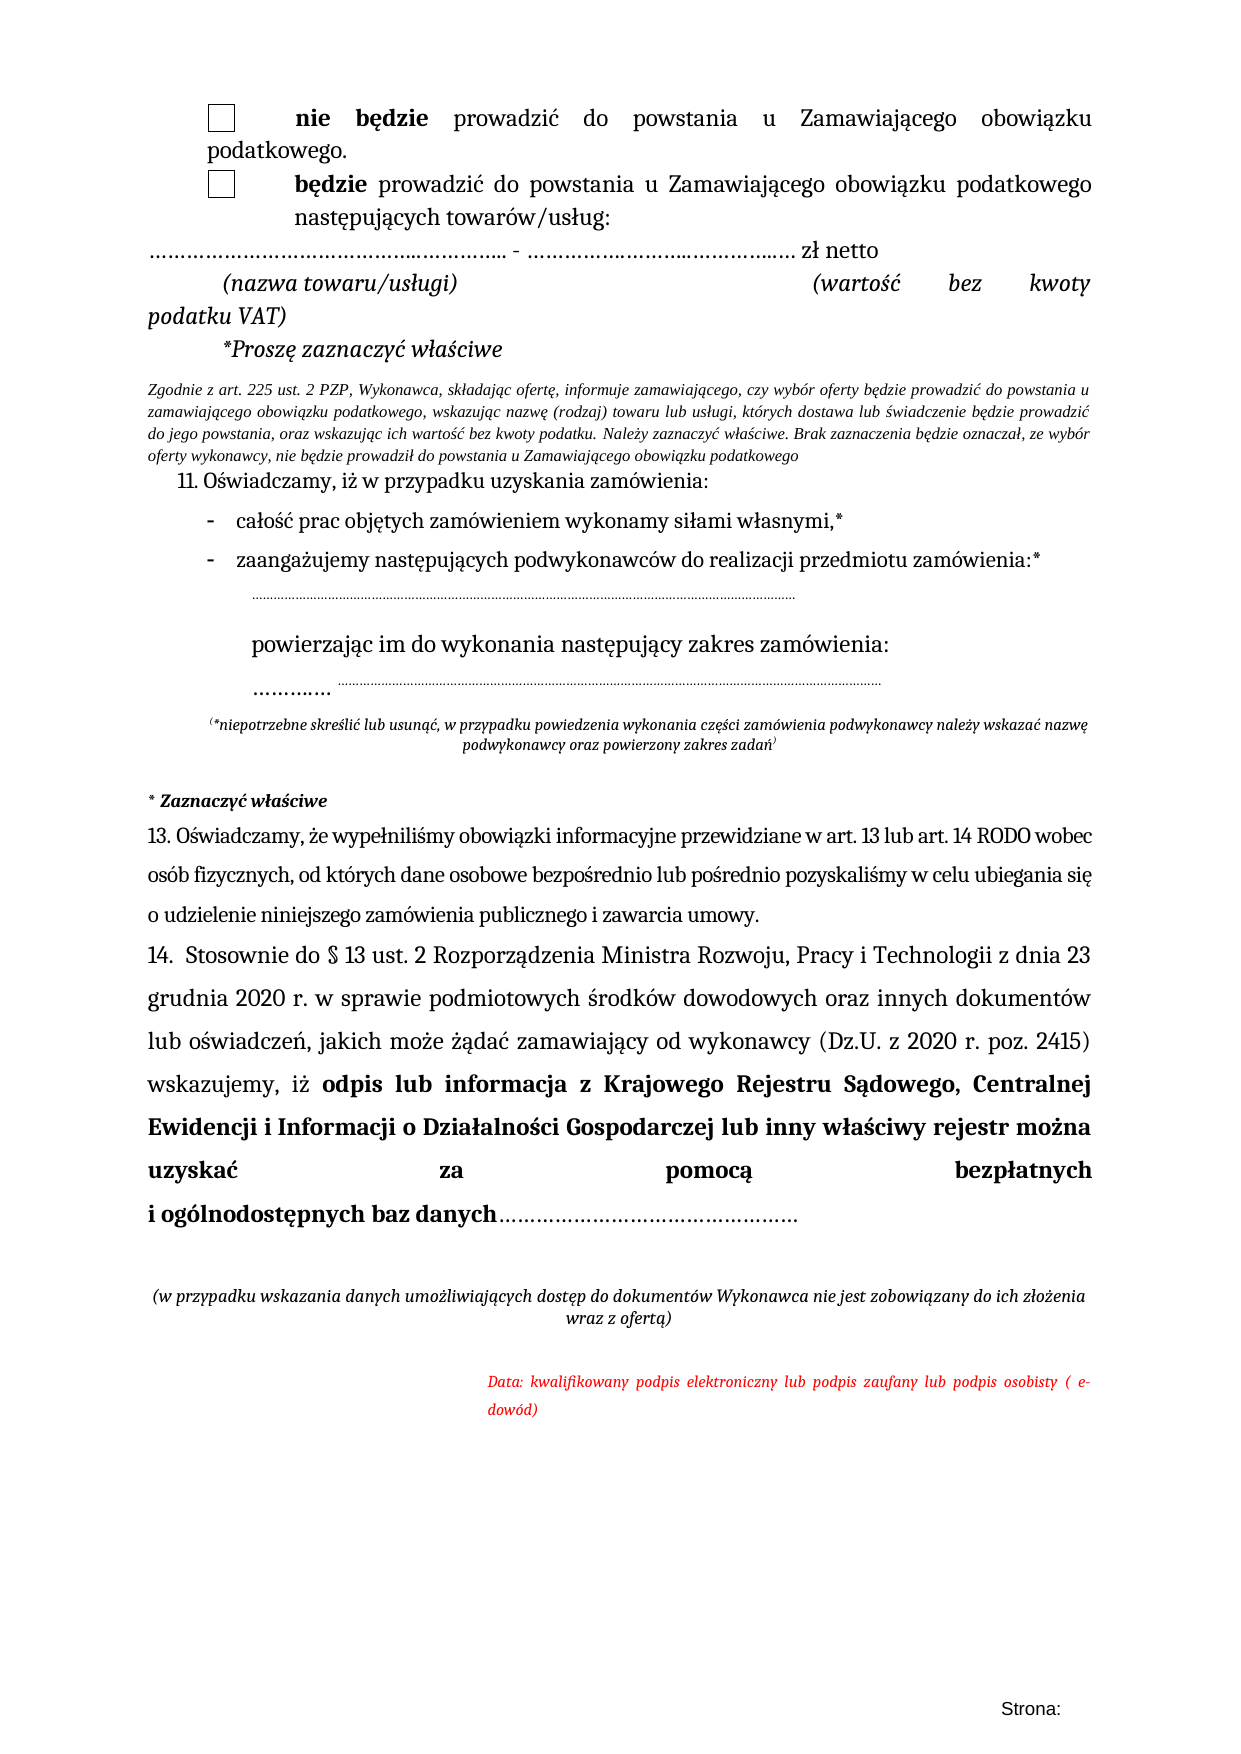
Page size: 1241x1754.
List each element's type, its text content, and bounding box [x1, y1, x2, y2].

list zaangażujemy następujących podwykonawców do realizacji przedmiotu zamówienia:* [207, 547, 1093, 573]
text nie będzie prowadzić do powstania u Zamawiającego obowiązku podatkowego. [207, 103, 1093, 165]
text Zgodnie z art. 225 ust. 2 PZP, Wykonawca, składając ofertę, informuje zamawiającego, czy wybór oferty będzie prowadzić do powstania u zamawiającego obowiązku podatkowego, wskazując nazwę (rodzaj) towaru lub usługi, których dostawa lub świadczenie będzie prowadzić do jego powstania, oraz wskazując ich wartość bez kwoty podatku. Należy zaznaczyć właściwe. Brak zaznaczenia będzie oznaczał, ze wybór oferty wykonawcy, nie będzie prowadził do powstania u Zamawiającego obowiązku podatkowego [148, 380, 1093, 465]
text ……………………………………..………….. - …………….………..…………..… zł netto [148, 236, 1093, 264]
list 14. Stosownie do § 13 ust. 2 Rozporządzenia Ministra Rozwoju, Pracy i Technologii z dnia 23 grudnia 2020 r. w sprawie podmiotowych środków dowodowych oraz innych dokumentów lub oświadczeń, jakich może żądać zamawiający od wykonawcy (Dz.U. z 2020 r. poz. 2415) wskazujemy, iż odpis lub informacja z Krajowego Rejestru Sądowego, Centralnej Ewidencji i Informacji o Działalności Gospodarczej lub inny właściwy rejestr można uzyskać za pomocą bezpłatnych i ogólnodostępnych baz danych………………………………………… [148, 941, 1093, 1228]
text …………………………………………………………………………………………………………………………………… [148, 586, 1093, 615]
text będzie prowadzić do powstania u Zamawiającego obowiązku podatkowego następujących towarów/usług: [207, 169, 1093, 231]
text (nazwa towaru/usługi) (wartość bez kwoty podatku VAT) [148, 268, 1093, 330]
text (*niepotrzebne skreślić lub usunąć, w przypadku powiedzenia wykonania części zamówienia podwykonawcy należy wskazać nazwę podwykonawcy oraz powierzony zakres zadań) [148, 716, 1093, 754]
list całość prac objętych zamówieniem wykonamy siłami własnymi,* [207, 507, 1093, 534]
list 13. Oświadczamy, że wypełniliśmy obowiązki informacyjne przewidziane w art. 13 lub art. 14 RODO wobec osób fizycznych, od których dane osobowe bezpośrednio lub pośrednio pozyskaliśmy w celu ubiegania się o udzielenie niniejszego zamówienia publicznego i zawarcia umowy. [148, 822, 1093, 928]
text powierzając im do wykonania następujący zakres zamówienia: [251, 629, 1093, 658]
text 11. Oświadczamy, iż w przypadku uzyskania zamówienia: [177, 468, 1093, 494]
text (w przypadku wskazania danych umożliwiających dostęp do dokumentów Wykonawca nie jest zobowiązany do ich złożenia wraz z ofertą) [148, 1286, 1093, 1329]
text * Zaznaczyć właściwe [148, 790, 1093, 812]
text *Proszę zaznaczyć właściwe [148, 334, 1093, 363]
text Data: kwalifikowany podpis elektroniczny lub podpis zaufany lub podpis osobisty ( e- dowód) [487, 1372, 1093, 1420]
text ……….… …………………………………………………………………………………………………………………………………… [251, 673, 1093, 701]
